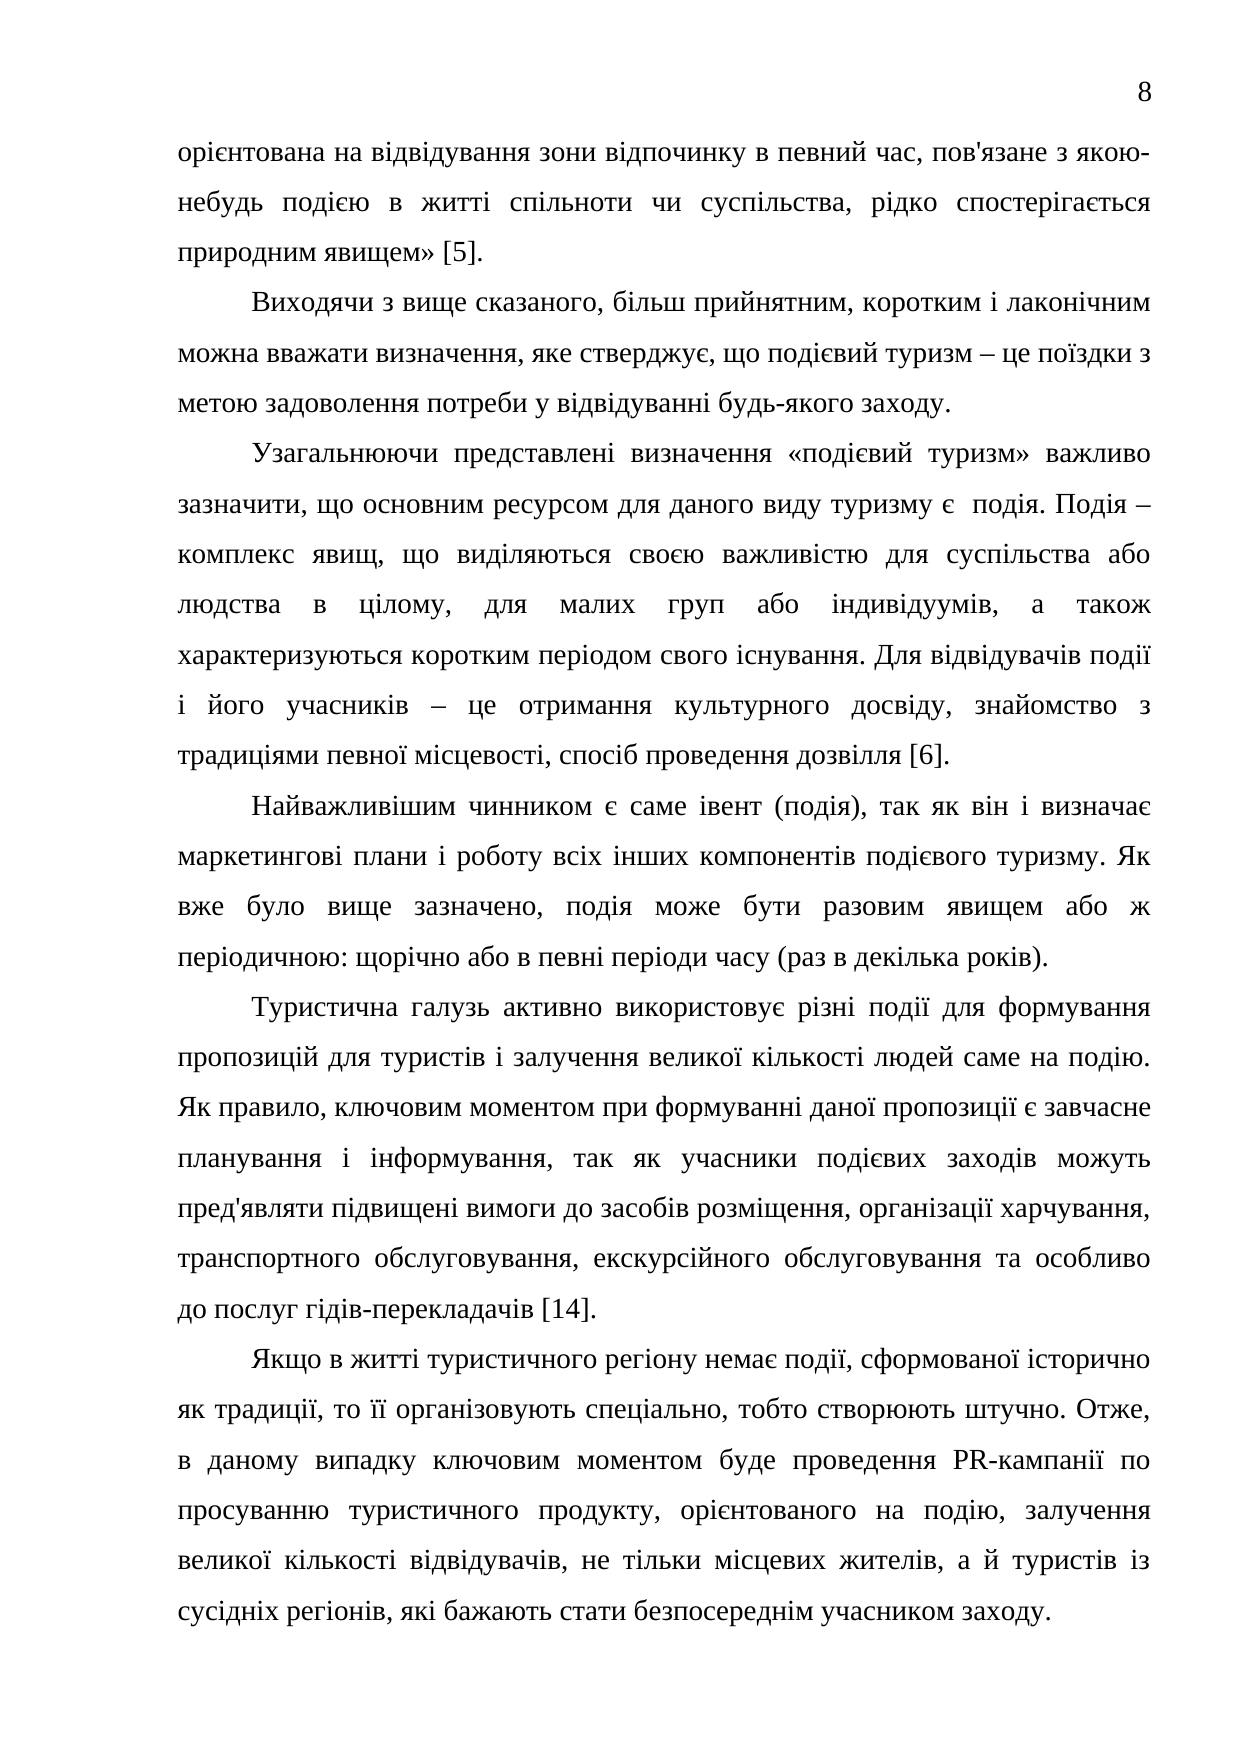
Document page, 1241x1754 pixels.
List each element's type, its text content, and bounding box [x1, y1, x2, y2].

text Виходячи з вище сказаного, більш прийнятним, коротким і лаконічним можна вважати визначення, яке стверджує, що подієвий туризм – це поїздки з метою задоволення потреби у відвідуванні будь-якого заходу. [177, 284, 1152, 419]
text Найважливішим чинником є ​​саме івент (подія), так як він і визначає маркетингові плани і роботу всіх інших компонентів подієвого туризму. Як вже було вище зазначено, подія може бути разовим явищем або ж періодичною: щорічно або в певні періоди часу (раз в декілька років). [177, 788, 1152, 972]
text Якщо в житті туристичного регіону немає події, сформованої історично як традиції, то її організовують спеціально, тобто створюють штучно. Отже, в даному випадку ключовим моментом буде проведення PR-кампанії по просуванню туристичного продукту, орієнтованого на подію, залучення великої кількості відвідувачів, не тільки місцевих жителів, а й туристів із сусідніх регіонів, які бажають стати безпосереднім учасником заходу. [177, 1341, 1152, 1626]
text Узагальнюючи представлені визначення «подієвий туризм» важливо зазначити, що основним ресурсом для даного виду туризму є подія. Подія – комплекс явищ, що виділяються своєю важливістю для суспільства або людства в цілому, для малих груп або індивідуумів, а також характеризуються коротким періодом свого існування. Для відвідувачів події і його учасників – це отримання культурного досвіду, знайомство з традиціями певної місцевості, спосіб проведення дозвілля [6]. [177, 436, 1152, 771]
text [177, 134, 1152, 268]
text Туристична галузь активно використовує різні події для формування пропозицій для туристів і залучення великої кількості людей саме на подію. Як правило, ключовим моментом при формуванні даної пропозиції є завчасне планування і інформування, так як учасники подієвих заходів можуть пред'являти підвищені вимоги до засобів розміщення, організації харчування, транспортного обслуговування, екскурсійного обслуговування та особливо до послуг гідів-перекладачів [14]. [177, 989, 1152, 1324]
